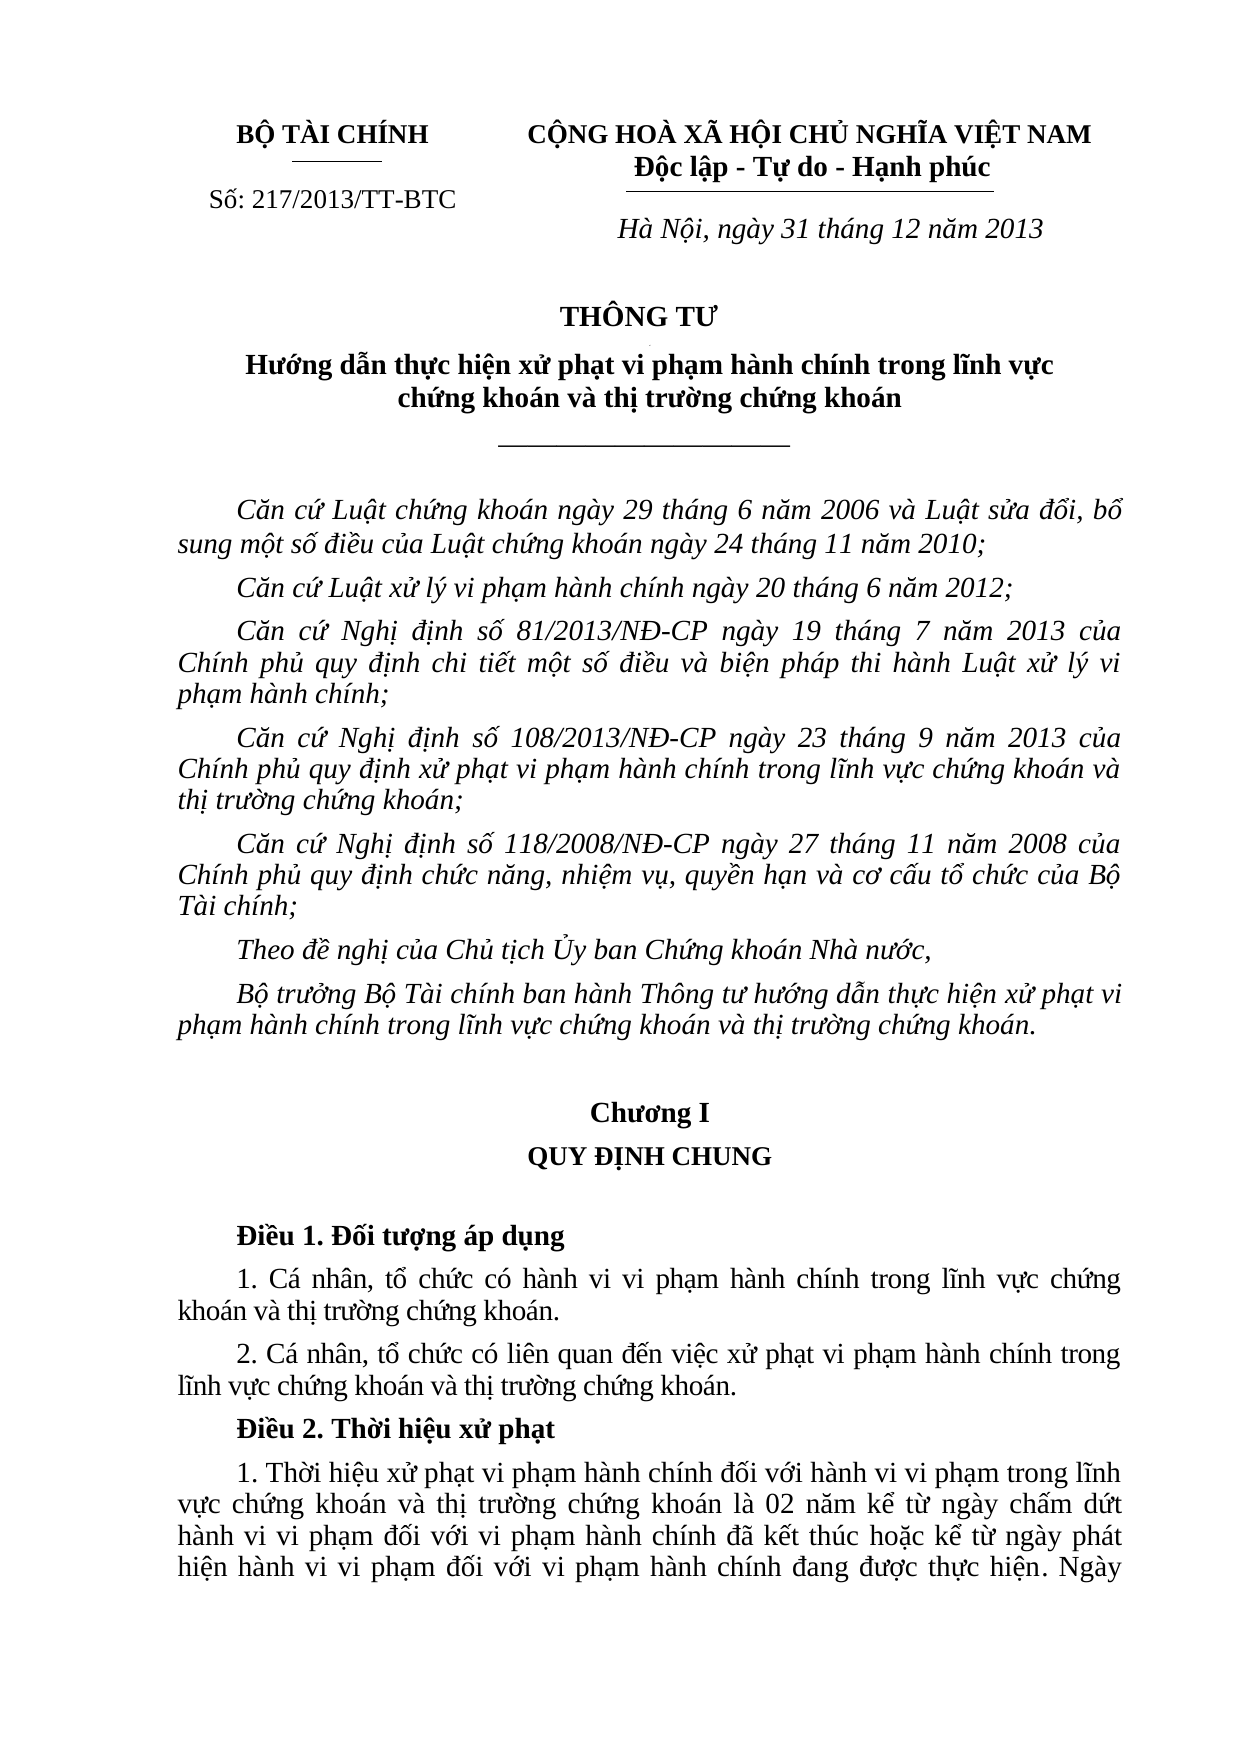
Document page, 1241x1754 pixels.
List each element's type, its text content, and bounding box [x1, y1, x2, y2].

text Căn cứ Luật chứng khoán ngày 29 tháng 6 năm 2006 và Luật sửa đổi, bổ sung một số điều của Luật chứng khoán ngày 24 tháng 11 năm 2010; [177, 492, 1122, 559]
text Chương I [177, 1097, 1122, 1128]
text Hướng dẫn thực hiện xử phạt vi phạm hành chính trong lĩnh vực [177, 347, 1122, 381]
text 1. Cá nhân, tổ chức có hành vi vi phạm hành chính trong lĩnh vực chứng khoán và thị trường chứng khoán. [177, 1264, 1122, 1326]
text 2. Cá nhân, tổ chức có liên quan đến việc xử phạt vi phạm hành chính trong lĩnh vực chứng khoán và thị trường chứng khoán. [177, 1339, 1122, 1401]
text Căn cứ Luật xử lý vi phạm hành chính ngày 20 tháng 6 năm 2012; [177, 572, 1122, 603]
text Theo đề nghị của Chủ tịch Ủy ban Chứng khoán Nhà nước, [177, 934, 1122, 966]
text Căn cứ Nghị định số 108/2013/NĐ-CP ngày 23 tháng 9 năm 2013 của Chính phủ quy định xử phạt vi phạm hành chính trong lĩnh vực chứng khoán và thị trường chứng khoán; [177, 722, 1122, 816]
text Căn cứ Nghị định số 81/2013/NĐ-CP ngày 19 tháng 7 năm 2013 của Chính phủ quy định chi tiết một số điều và biện pháp thi hành Luật xử lý vi phạm hành chính; [177, 616, 1122, 709]
text Điều 2. Thời hiệu xử phạt [177, 1414, 1122, 1445]
table_header BỘ TÀI CHÍNH Số: 217/2013/TT-BTC [177, 118, 487, 244]
text THÔNG TƯ [477, 299, 1122, 332]
text Điều 1. Đối tượng áp dụng [177, 1220, 1122, 1251]
text Bộ trưởng Bộ Tài chính ban hành Thông tư hướng dẫn thực hiện xử phạt vi phạm hành chính trong lĩnh vực chứng khoán và thị trường chứng khoán. [177, 978, 1122, 1041]
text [177, 1457, 1122, 1582]
text chứng khoán và thị trường chứng khoán [177, 381, 1122, 414]
subtitle QUY ĐỊNH CHUNG [177, 1141, 1122, 1172]
text Căn cứ Nghị định số 118/2008/NĐ-CP ngày 27 tháng 11 năm 2008 của Chính phủ quy định chức năng, nhiệm vụ, quyền hạn và cơ cấu tổ chức của Bộ Tài chính; [177, 828, 1122, 922]
table_header CỘNG HOÀ XÃ HỘI CHỦ NGHĨA VIỆT NAM Độc lập - Tự do - Hạnh phúc Hà Nội, ngày 31 tháng 12 năm 2013 [488, 118, 1137, 244]
text —————————— [177, 427, 1122, 460]
